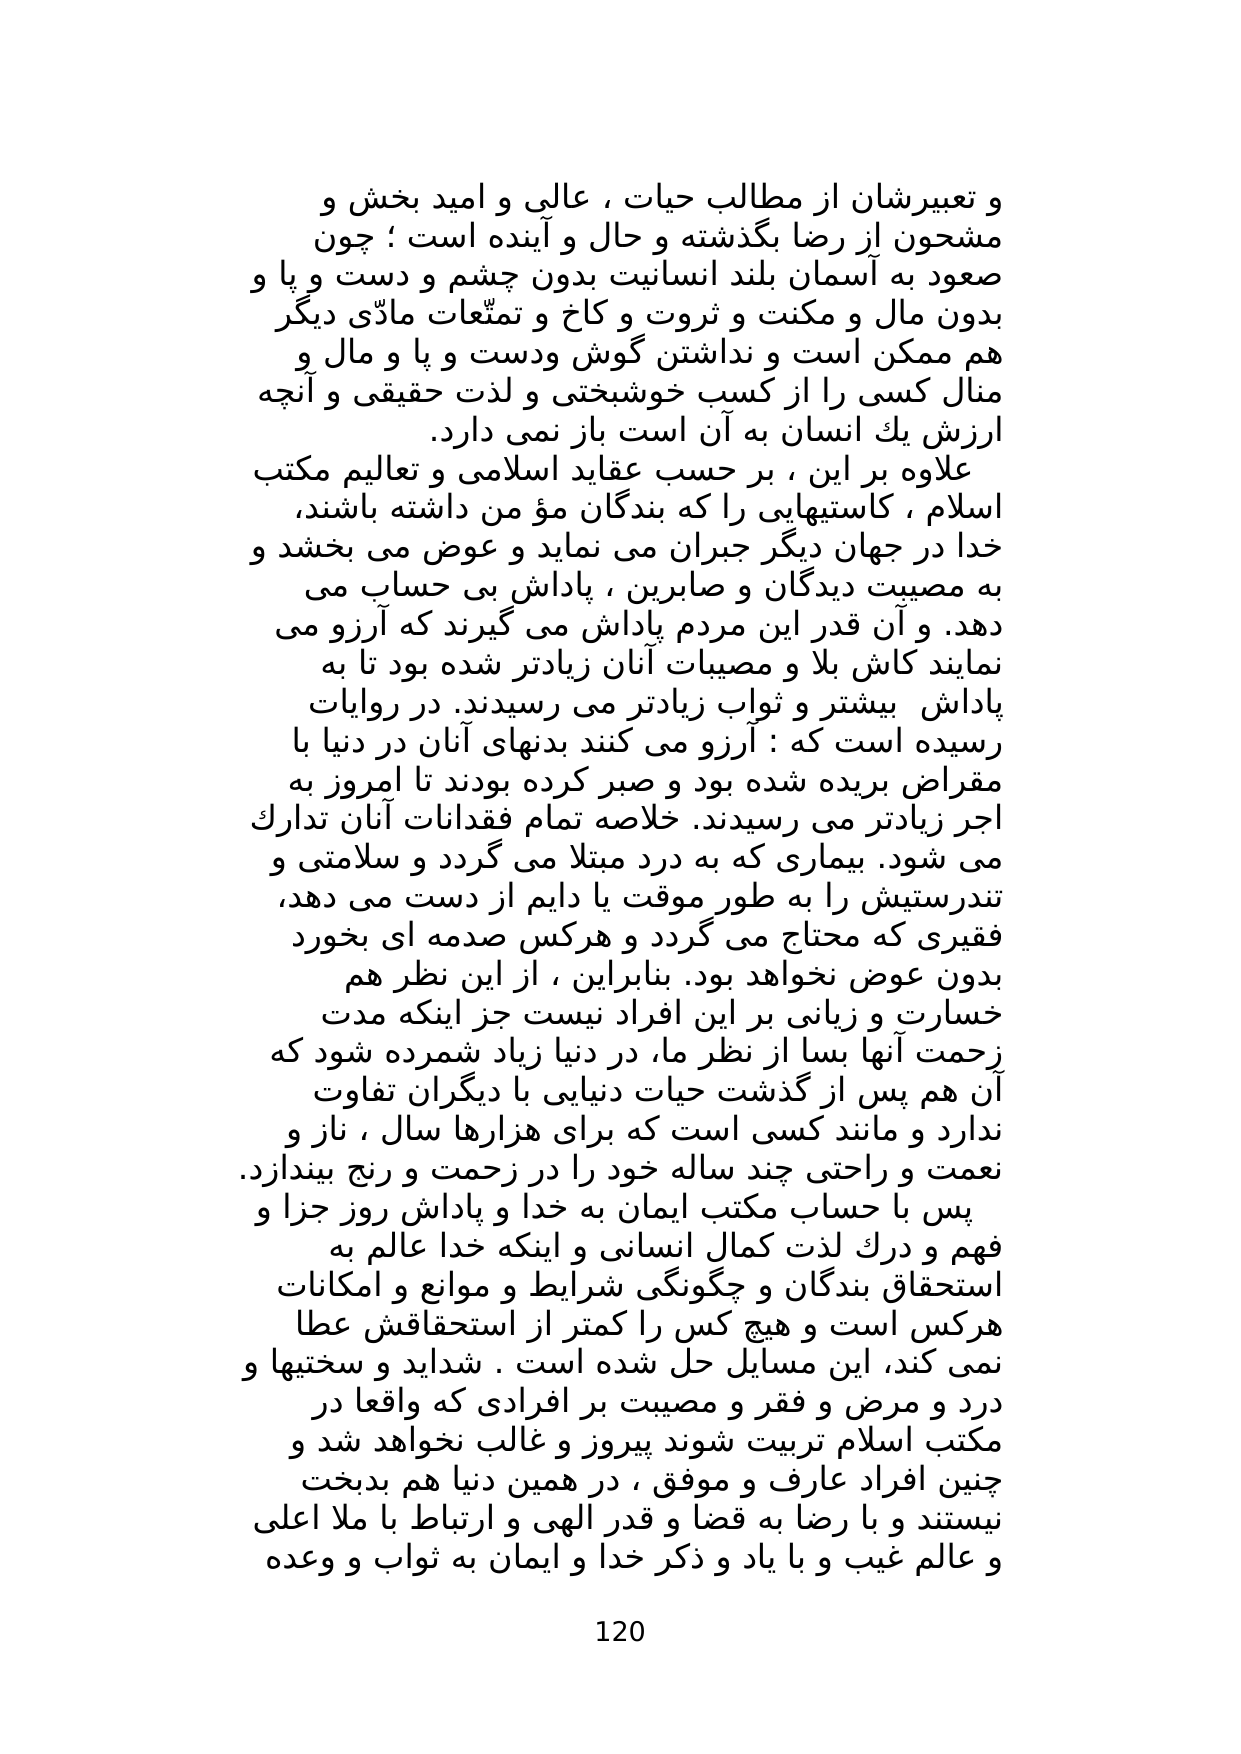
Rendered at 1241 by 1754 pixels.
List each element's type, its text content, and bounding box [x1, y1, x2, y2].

text علاوه بر اين ، بر حسب عقايد اسلامى و تعاليم مكتب اسلام ، كاستيهايى را كه بندگان مؤ من داشته باشند، خدا در جهان ديگر جبران مى نمايد و عوض مى بخشد و به مصيبت ديدگان و صابرين ، پاداش بى حساب مى دهد. و آن قدر اين مردم پاداش مى گيرند كه آرزو مى نمايند كاش بلا و مصيبات آنان زيادتر شده بود تا به پاداش ‍ بيشتر و ثواب زيادتر مى رسيدند. در روايات رسيده است كه : آرزو مى كنند بدنهاى آنان در دنيا با مقراض بريده شده بود و صبر كرده بودند تا امروز به اجر زيادتر مى رسيدند. خلاصه تمام فقدانات آنان تدارك مى شود. بيمارى كه به درد مبتلا مى گردد و سلامتى و تندرستيش را به طور موقت يا دايم از دست مى دهد، فقيرى كه محتاج مى گردد و هركس صدمه اى بخورد بدون عوض نخواهد بود. بنابراين ، از اين نظر هم خسارت و زيانى بر اين افراد نيست جز اينكه مدت زحمت آنها بسا از نظر ما، در دنيا زياد شمرده شود كه آن هم پس از گذشت حيات دنيايى با ديگران تفاوت ندارد و مانند كسى است كه براى هزارها سال ، ناز و نعمت و راحتى چند ساله خود را در زحمت و رنج بيندازد. [236, 449, 1004, 1187]
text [236, 1187, 1004, 1576]
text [236, 177, 1004, 449]
